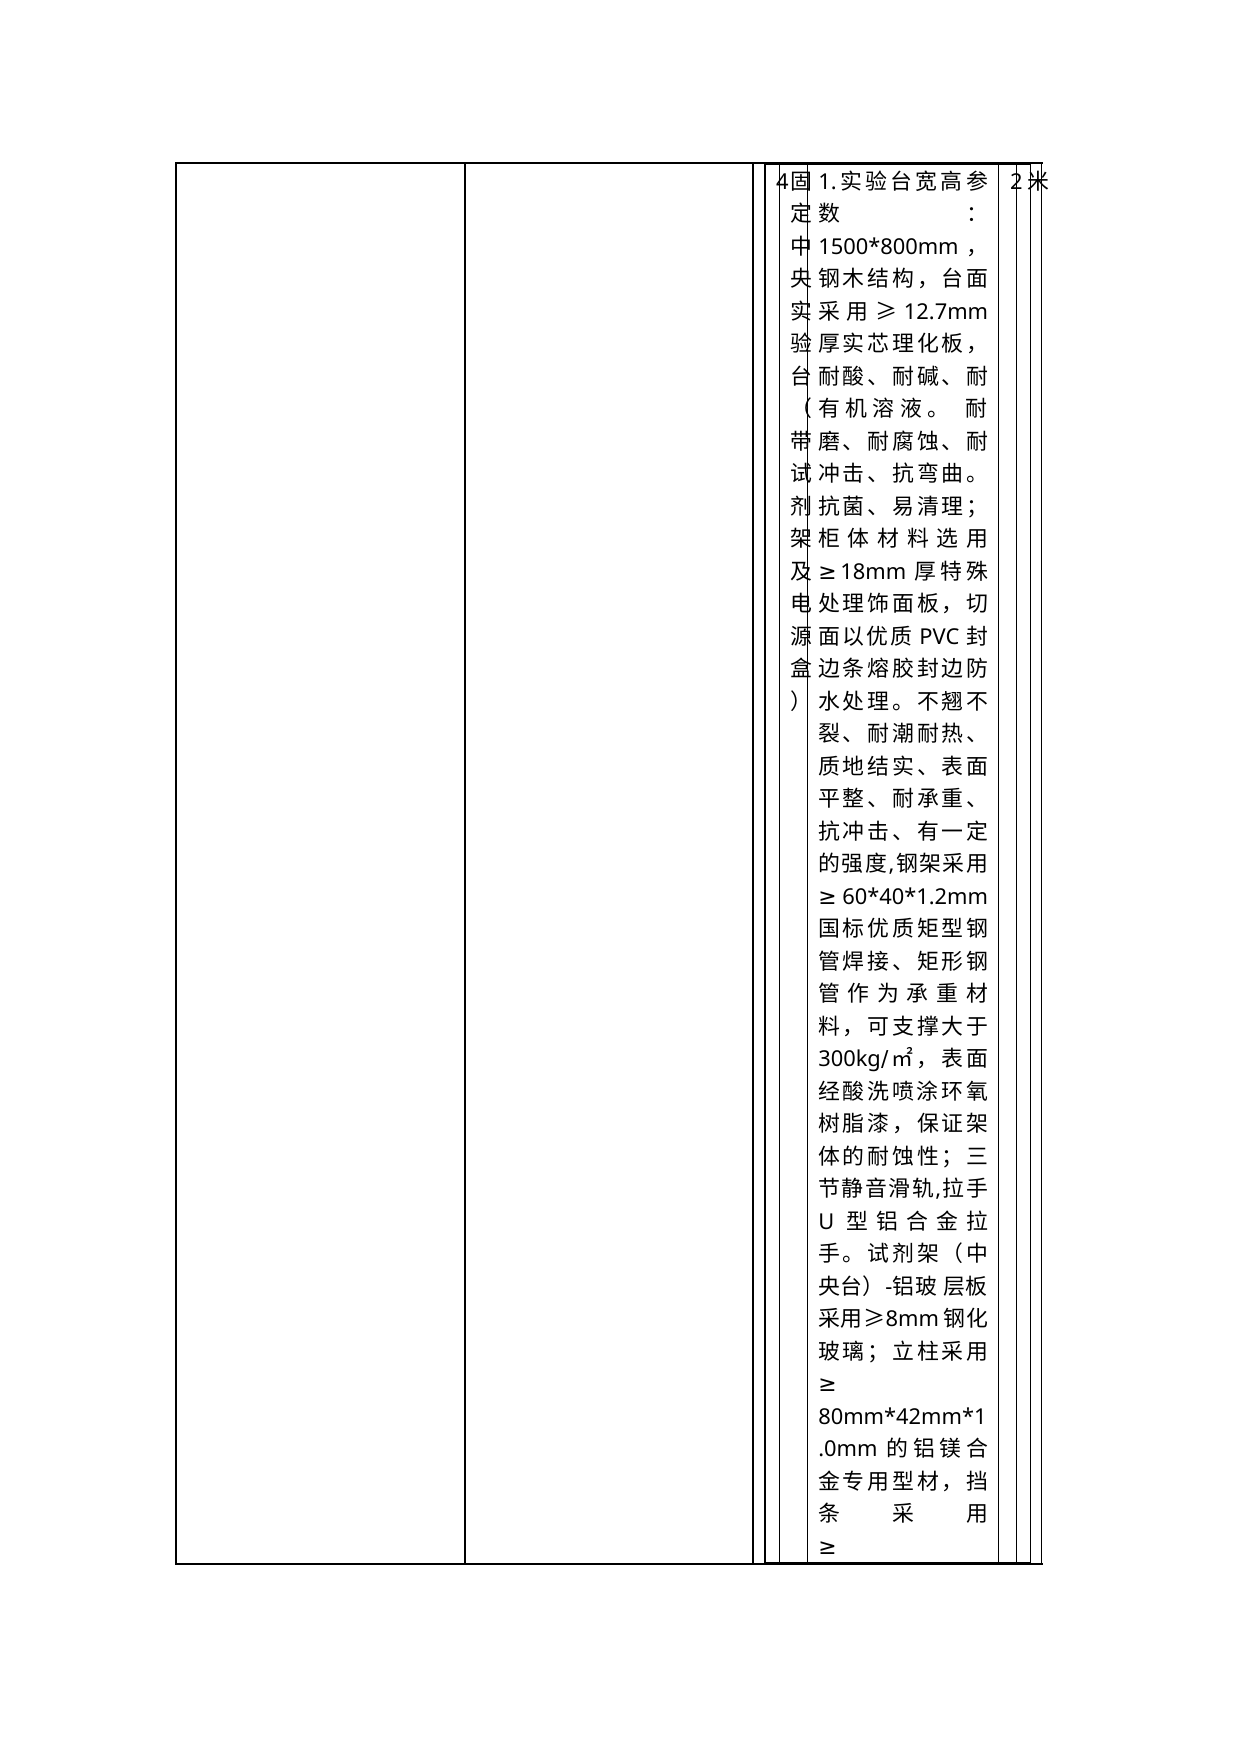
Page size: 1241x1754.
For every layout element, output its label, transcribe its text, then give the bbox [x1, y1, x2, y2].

table_cell [466, 164, 752, 1563]
table_cell [754, 164, 764, 1563]
table_cell [1031, 182, 1041, 1563]
table_cell [1017, 165, 1030, 1562]
table_cell [1031, 164, 1041, 179]
table_cell [808, 165, 998, 1562]
table_cell [780, 165, 807, 1562]
table_cell [766, 165, 779, 1562]
table_cell [999, 165, 1016, 1562]
table_cell 1 [177, 164, 464, 1563]
